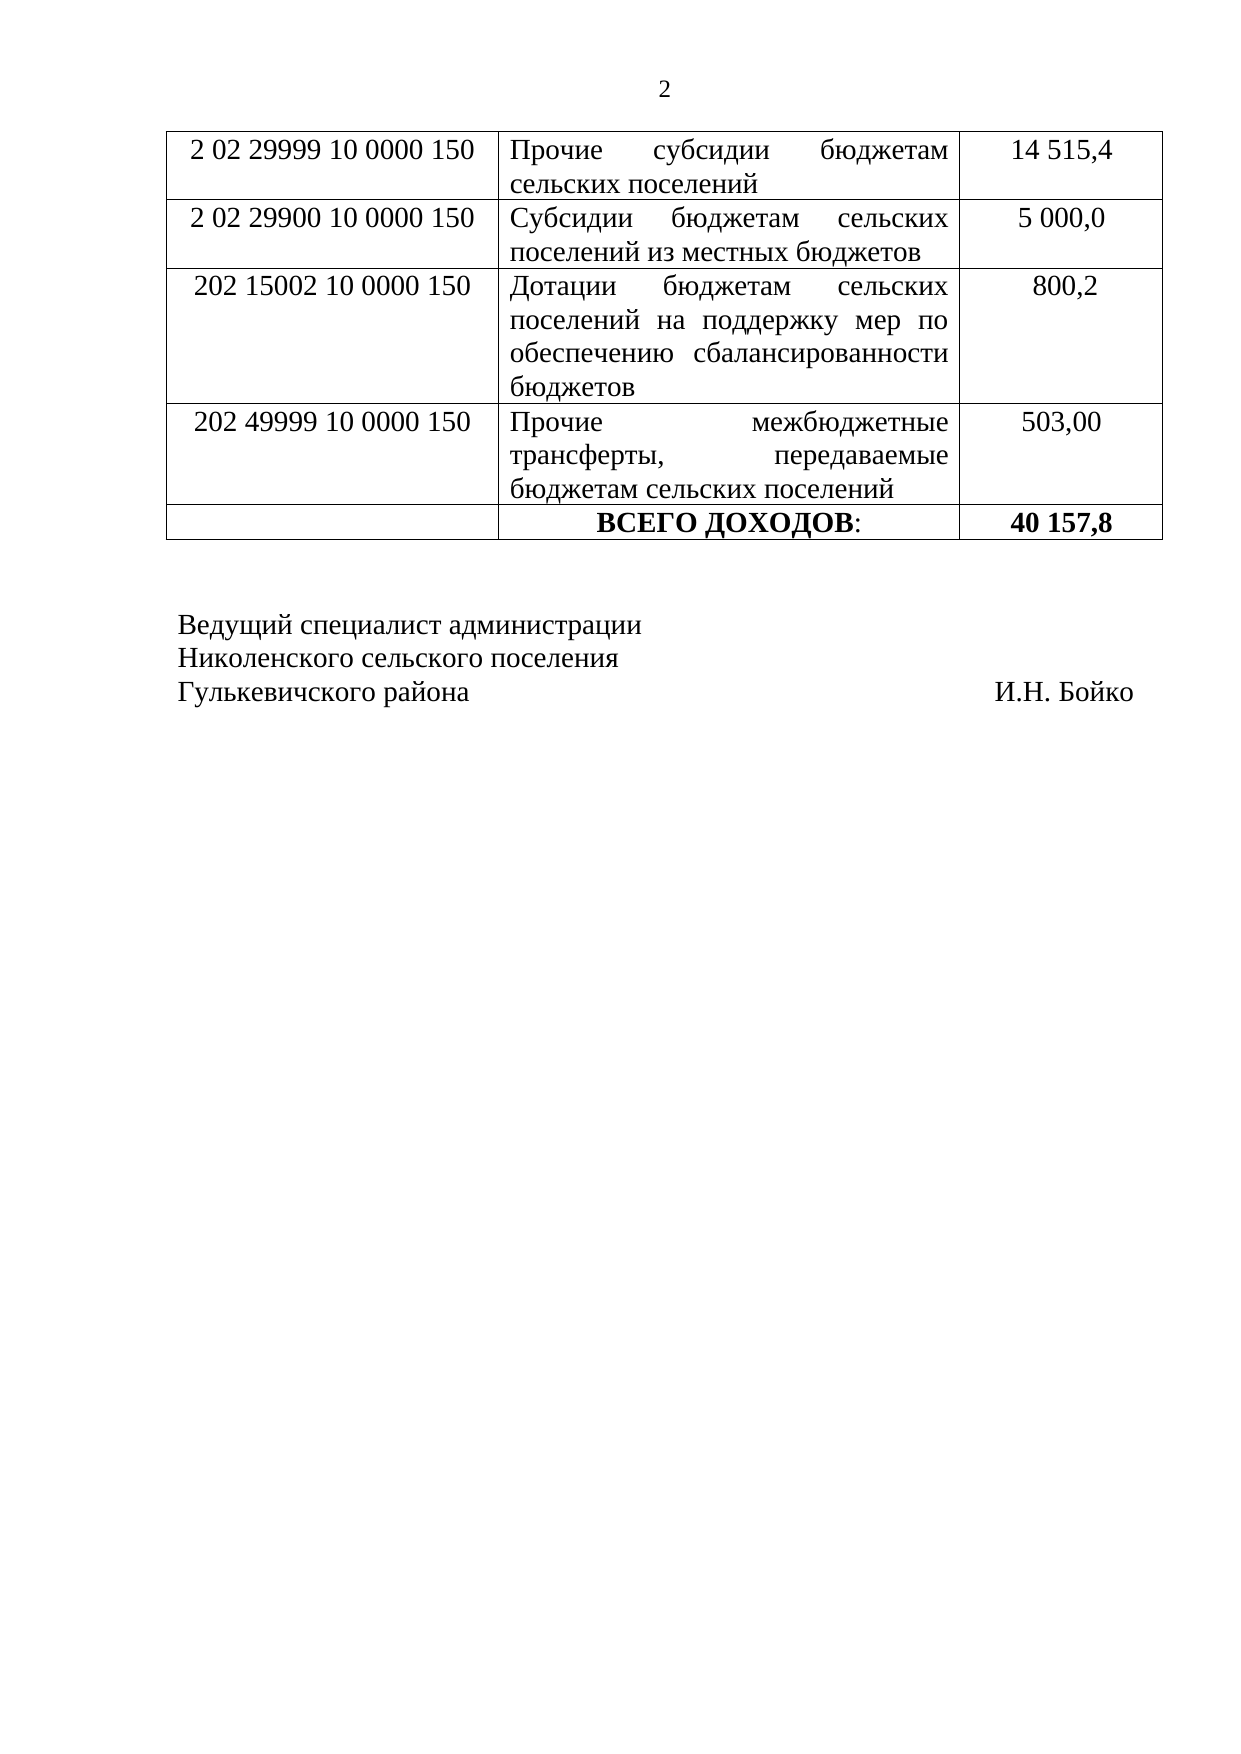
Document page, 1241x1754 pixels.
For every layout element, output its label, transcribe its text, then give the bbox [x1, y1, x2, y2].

table_cell Прочие межбюджетные трансферты, передаваемые бюджетам сельских поселений [499, 404, 959, 504]
table_cell 503,00 [960, 404, 1162, 504]
table_cell 2 02 29900 10 0000 150 [167, 200, 498, 267]
table_cell 800,2 [960, 269, 1162, 403]
table_cell ВСЕГО ДОХОДОВ: [499, 505, 959, 539]
table_cell 14 515,4 [960, 132, 1162, 199]
table_cell Прочие субсидии бюджетам сельских поселений [499, 132, 959, 199]
text Гулькевичского района И.Н. Бойко [177, 674, 1152, 708]
table_cell 202 15002 10 0000 150 [167, 269, 498, 403]
text Ведущий специалист администрации [177, 607, 1152, 641]
table_cell 5 000,0 [960, 200, 1162, 267]
table_cell Субсидии бюджетам сельских поселений из местных бюджетов [499, 200, 959, 267]
table_cell 202 49999 10 0000 150 [167, 404, 498, 504]
table_cell [167, 505, 498, 539]
table_cell 2 02 29999 10 0000 150 [167, 132, 498, 199]
table_cell Дотации бюджетам сельских поселений на поддержку мер по обеспечению сбалансированности бюджетов [499, 269, 959, 403]
text Николенского сельского поселения [177, 641, 1152, 674]
table_cell 40 157,8 [960, 505, 1162, 539]
